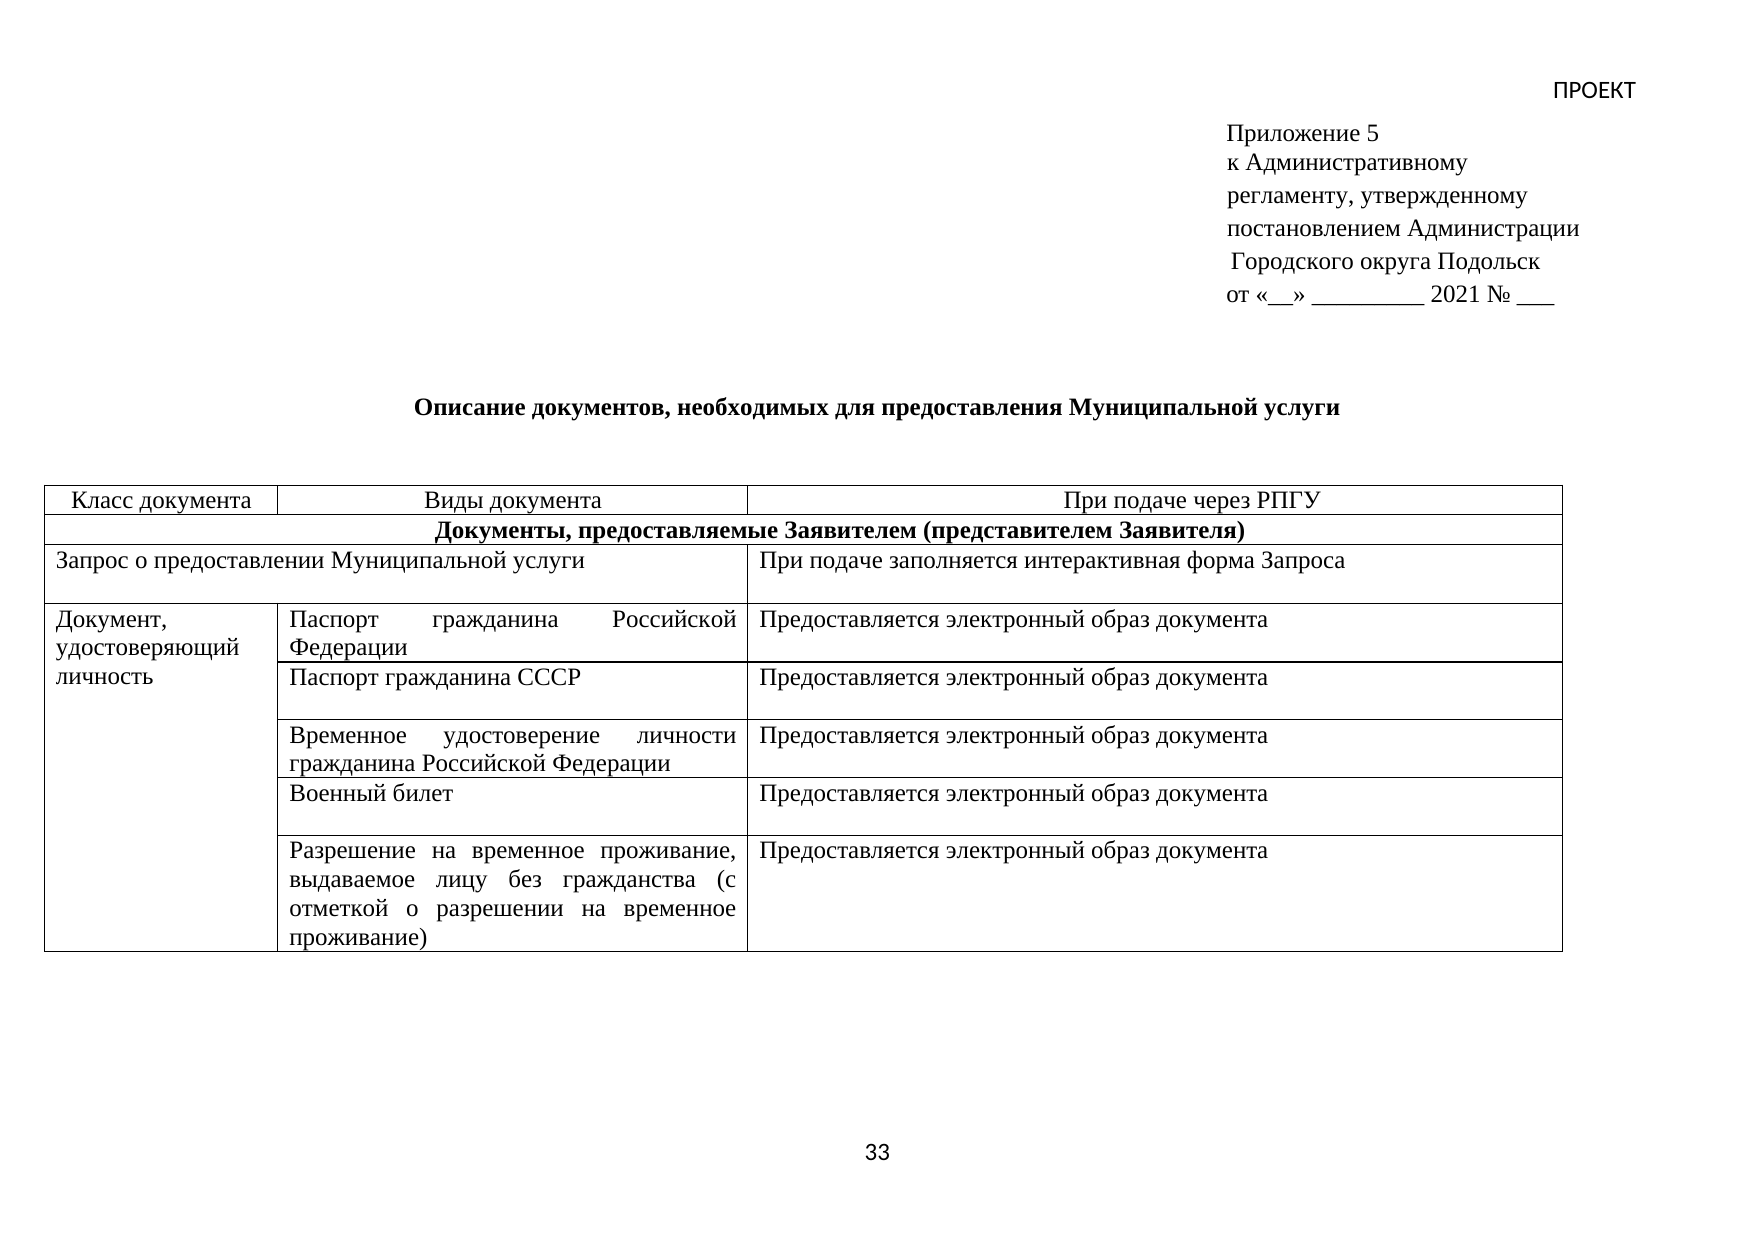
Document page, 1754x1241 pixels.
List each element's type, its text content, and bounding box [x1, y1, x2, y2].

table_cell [748, 836, 1562, 951]
table_header Класс документа [45, 486, 277, 514]
table_cell Военный билет [278, 778, 747, 834]
table_cell Временное удостоверение личности гражданина Российской Федерации [278, 720, 747, 777]
text регламенту, утвержденному [118, 180, 1636, 209]
table_cell Документы, предоставляемые Заявителем (представителем Заявителя) [45, 515, 1562, 544]
table_cell Предоставляется электронный образ документа [748, 604, 1562, 661]
table_cell Предоставляется электронный образ документа [748, 720, 1562, 777]
table_cell Предоставляется электронный образ документа [748, 663, 1562, 719]
subtitle Описание документов, необходимых для предоставления Муниципальной услуги [118, 392, 1636, 421]
table_cell Разрешение на временное проживание, выдаваемое лицу без гражданства (с отметкой о разрешении на временное проживание) [278, 836, 747, 951]
table_cell Документ, удостоверяющий личность [45, 604, 277, 951]
text постановлением Администрации [118, 213, 1636, 242]
table_cell При подаче заполняется интерактивная форма Запроса [748, 545, 1562, 603]
text Городского округа Подольск [118, 246, 1636, 275]
text Приложение 5 [1226, 118, 1636, 147]
table_cell Предоставляется электронный образ документа [748, 778, 1562, 834]
table_cell Паспорт гражданина Российской Федерации [278, 604, 747, 661]
table_header Виды документа [278, 486, 747, 514]
table_header При подаче через РПГУ [748, 486, 1562, 514]
table_cell Запрос о предоставлении Муниципальной услуги [45, 545, 747, 603]
table_cell Паспорт гражданина СССР [278, 663, 747, 719]
text к Административному [118, 147, 1636, 176]
text от «__» _________ 2021 № ___ [1226, 279, 1636, 338]
